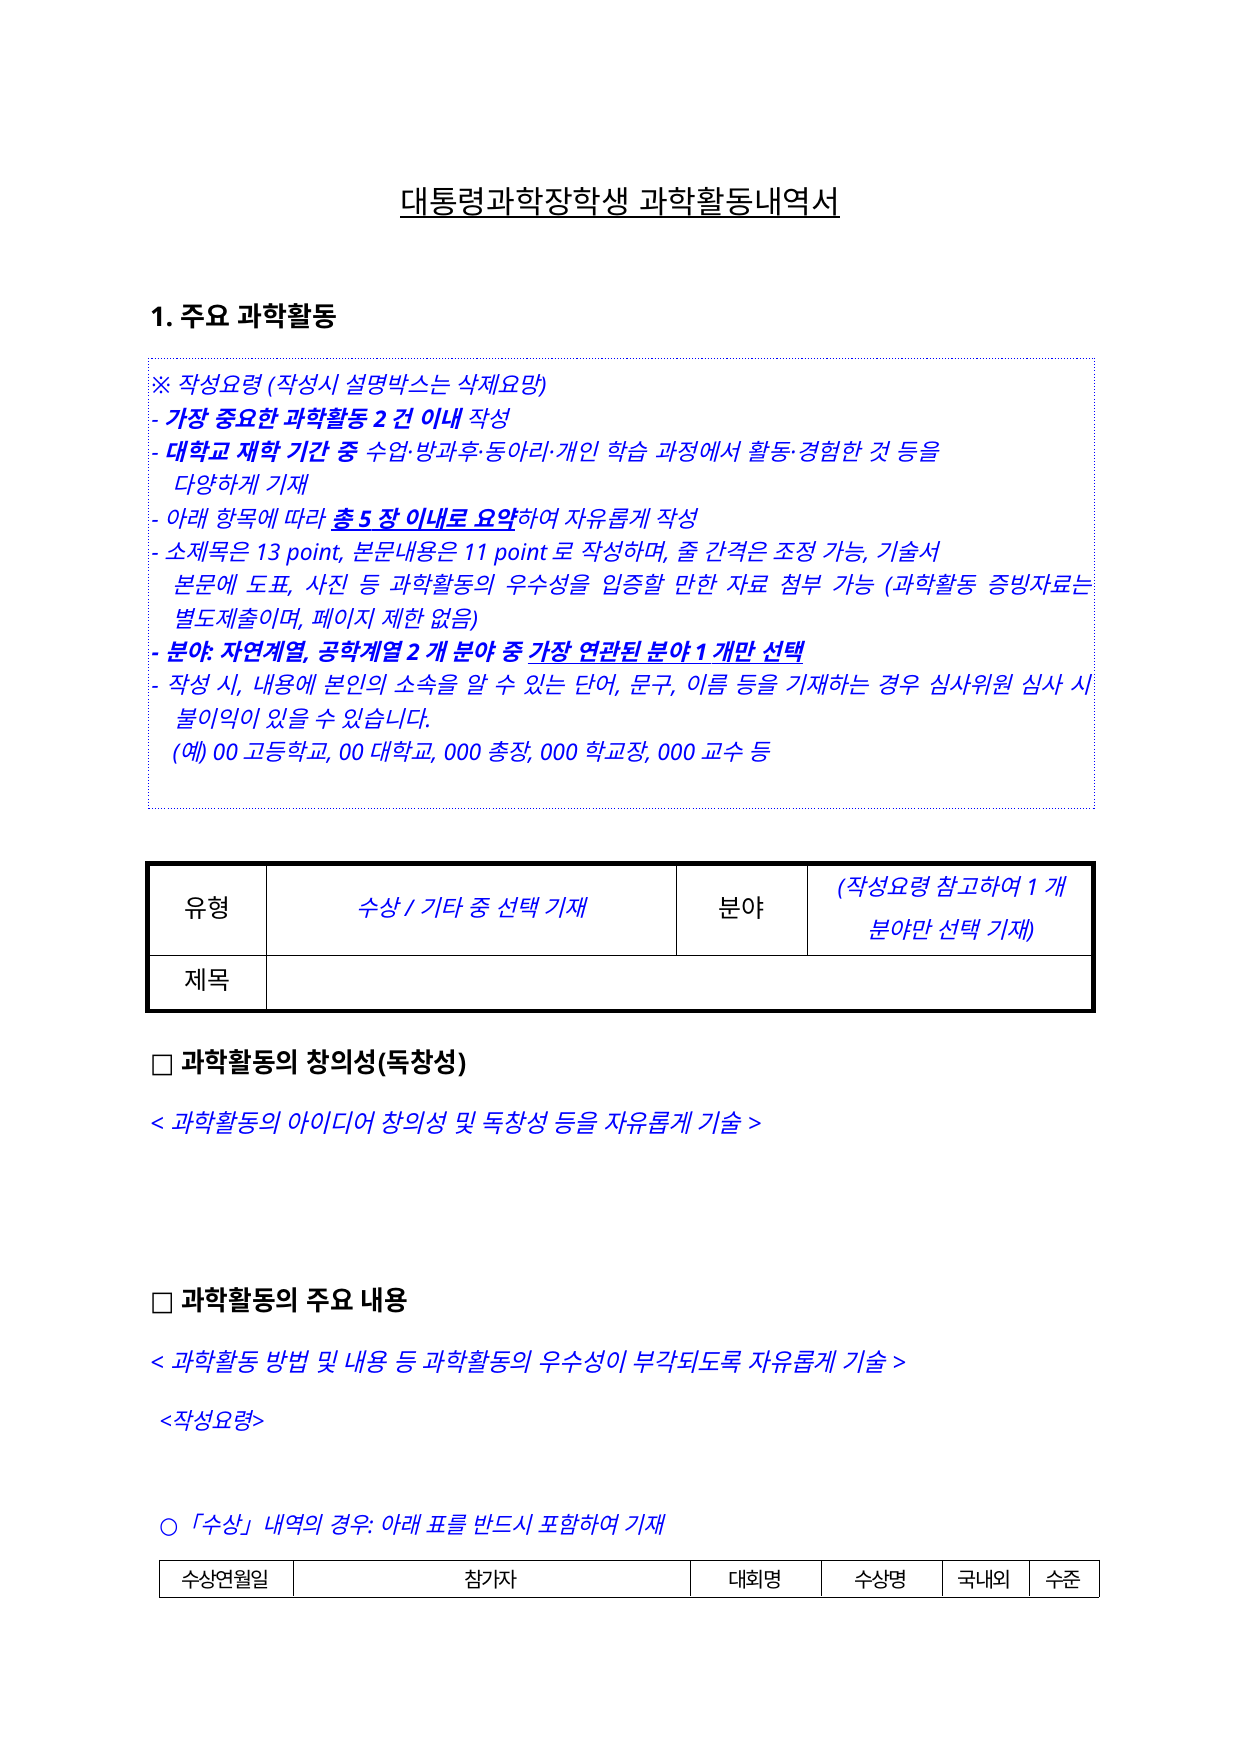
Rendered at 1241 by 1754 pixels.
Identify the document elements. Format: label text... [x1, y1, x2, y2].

text 대통령과학장학생 과학활동내역서 [150, 177, 1090, 222]
text < 과학활동 방법 및 내용 등 과학활동의 우수성이 부각되도록 자유롭게 기술 > [150, 1342, 1090, 1378]
table_header 수상 / 기타 중 선택 기재 [267, 866, 676, 955]
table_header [149, 1400, 1110, 1604]
table_header 유형 [150, 866, 266, 955]
text < 과학활동의 아이디어 창의성 및 독창성 등을 자유롭게 기술 > [150, 1103, 1090, 1140]
table_cell [149, 808, 1094, 861]
table_cell 제목 [150, 956, 266, 1009]
text 1. 주요 과학활동 [150, 295, 1090, 334]
table_header ※ 작성요령 (작성시 설명박스는 삭제요망) - 가장 중요한 과학활동 2건 이내 작성 - 대학교 재학 기간 중 수업·방과후·동아리·개인 학습 과정에서 활동·경험한 것 등을 다양하게 기재 - 아래 항목에 따라 총 5장 이내로 요약하여 자유롭게 작성 - 소제목은 13 point, 본문내용은 11 point로 작성하며, 줄 간격은 조정 가능, 기술서 본문에 도표, 사진 등 과학활동의 우수성을 입증할 만한 자료 첨부 가능 (과학활동 증빙자료는 별도제출이며, 페이지 제한 없음) - 분야: 자연계열, 공학계열 2개 분야 중 가장 연관된 분야 1개만 선택 - 작성 시, 내용에 본인의 소속을 알 수 있는 단어, 문구, 이름 등을 기재하는 경우 심사위원 심사 시 불이익이 있을 수 있습니다. (예) 00고등학교, 00대학교, 000총장, 000학교장, 000교수 등 [149, 358, 1094, 808]
table_header (작성요령 참고하여 1개 분야만 선택 기재) [808, 866, 1091, 955]
text □ 과학활동의 창의성(독창성) [150, 1041, 1090, 1080]
table_header 분야 [677, 866, 807, 955]
table_cell [267, 956, 1091, 1009]
text □ 과학활동의 주요 내용 [150, 1279, 1090, 1319]
